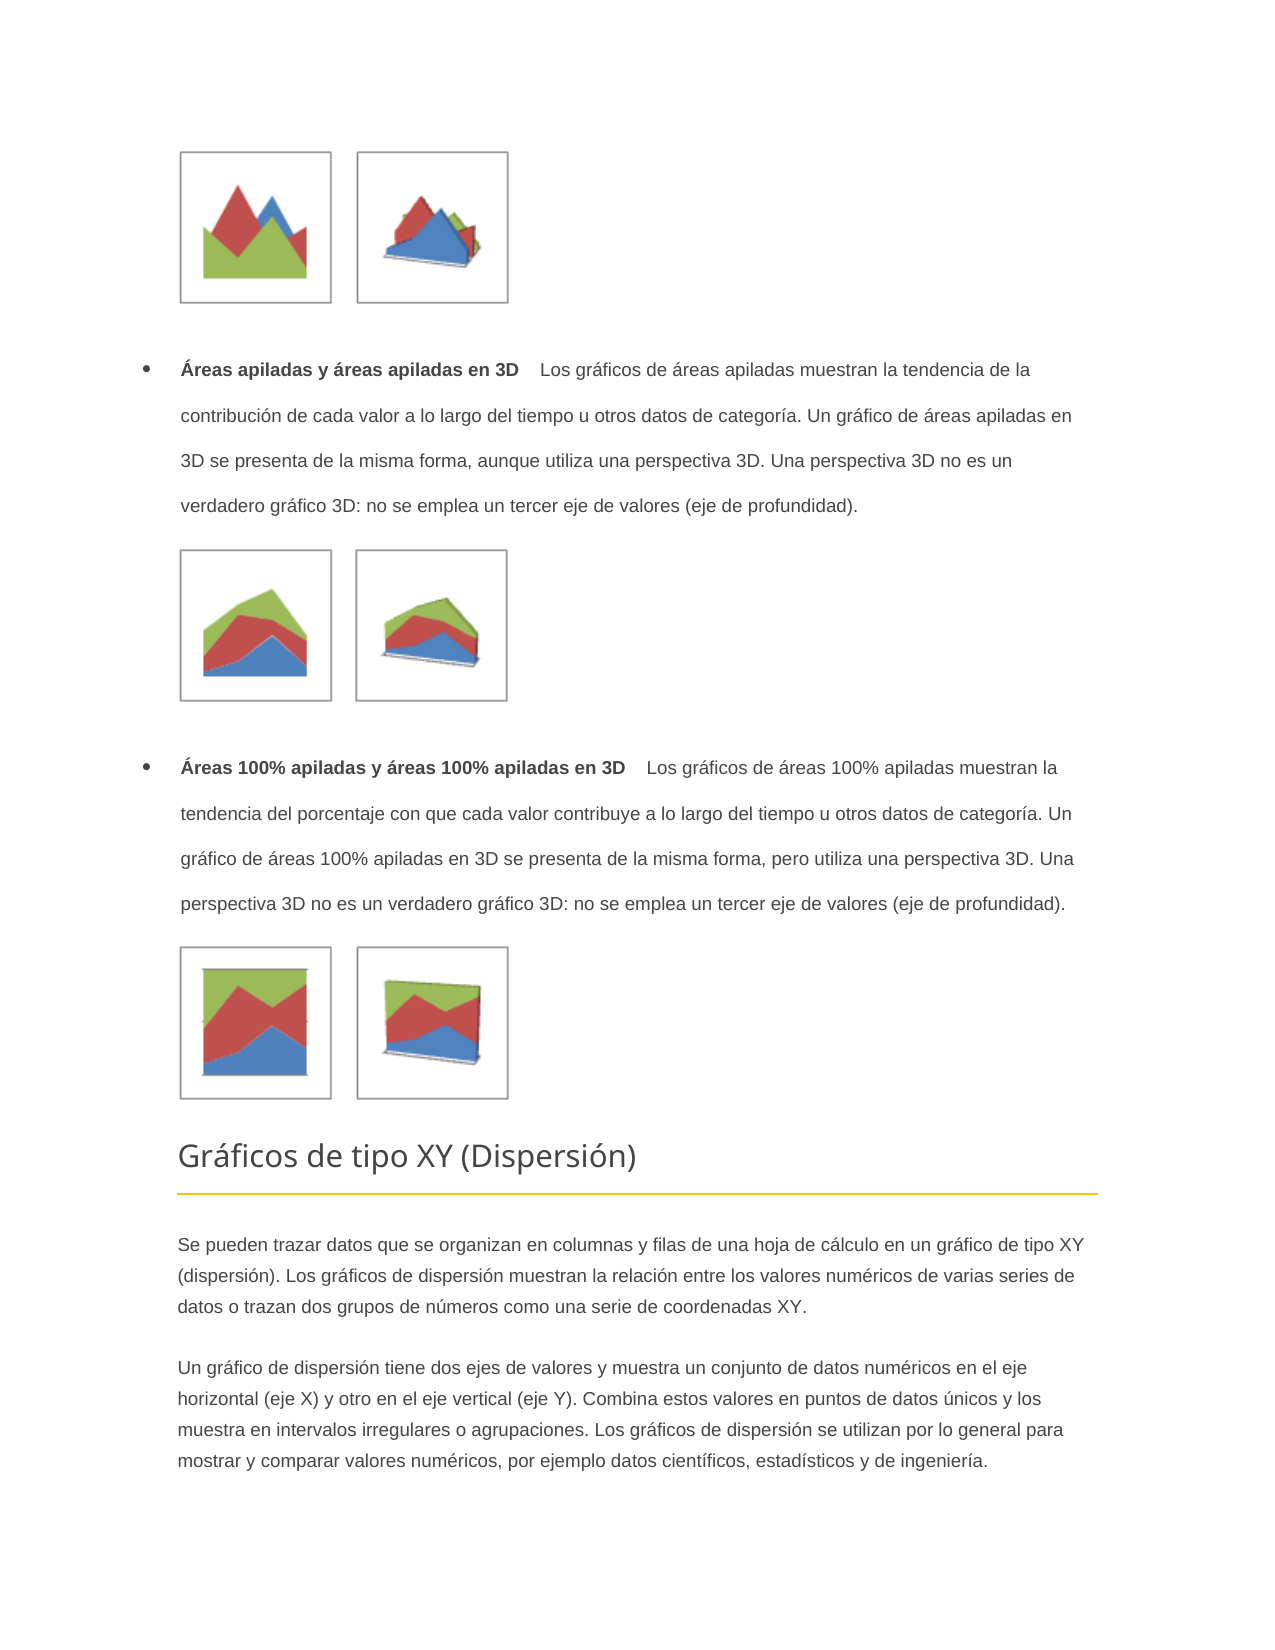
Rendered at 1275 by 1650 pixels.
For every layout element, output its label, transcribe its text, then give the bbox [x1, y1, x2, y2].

text Se pueden trazar datos que se organizan en columnas y filas de una hoja de cálculo en un gráfico de tipo XY (dispersión). Los gráficos de dispersión muestran la relación entre los valores numéricos de varias series de datos o trazan dos grupos de números como una serie de coordenadas XY. [177, 1224, 1098, 1318]
picture [177, 943, 512, 1103]
text Un gráfico de dispersión tiene dos ejes de valores y muestra un conjunto de datos numéricos en el eje horizontal (eje X) y otro en el eje vertical (eje Y). Combina estos valores en puntos de datos únicos y los muestra en intervalos irregulares o agrupaciones. Los gráficos de dispersión se utilizan por lo general para mostrar y comparar valores numéricos, por ejemplo datos científicos, estadísticos y de ingeniería. [177, 1347, 1098, 1472]
picture [177, 545, 510, 705]
picture [177, 147, 512, 307]
list Áreas apiladas y áreas apiladas en 3D Los gráficos de áreas apiladas muestran la tendencia de la contribución de cada valor a lo largo del tiempo u otros datos de categoría. Un gráfico de áreas apiladas en 3D se presenta de la misma forma, aunque utiliza una perspectiva 3D. Una perspectiva 3D no es un verdadero gráfico 3D: no se emplea un tercer eje de valores (eje de profundidad). [143, 336, 1098, 516]
list Áreas 100% apiladas y áreas 100% apiladas en 3D Los gráficos de áreas 100% apiladas muestran la tendencia del porcentaje con que cada valor contribuye a lo largo del tiempo u otros datos de categoría. Un gráfico de áreas 100% apiladas en 3D se presenta de la misma forma, pero utiliza una perspectiva 3D. Una perspectiva 3D no es un verdadero gráfico 3D: no se emplea un tercer eje de valores (eje de profundidad). [143, 734, 1098, 914]
text Gráficos de tipo XY (Dispersión) [177, 1132, 1098, 1193]
